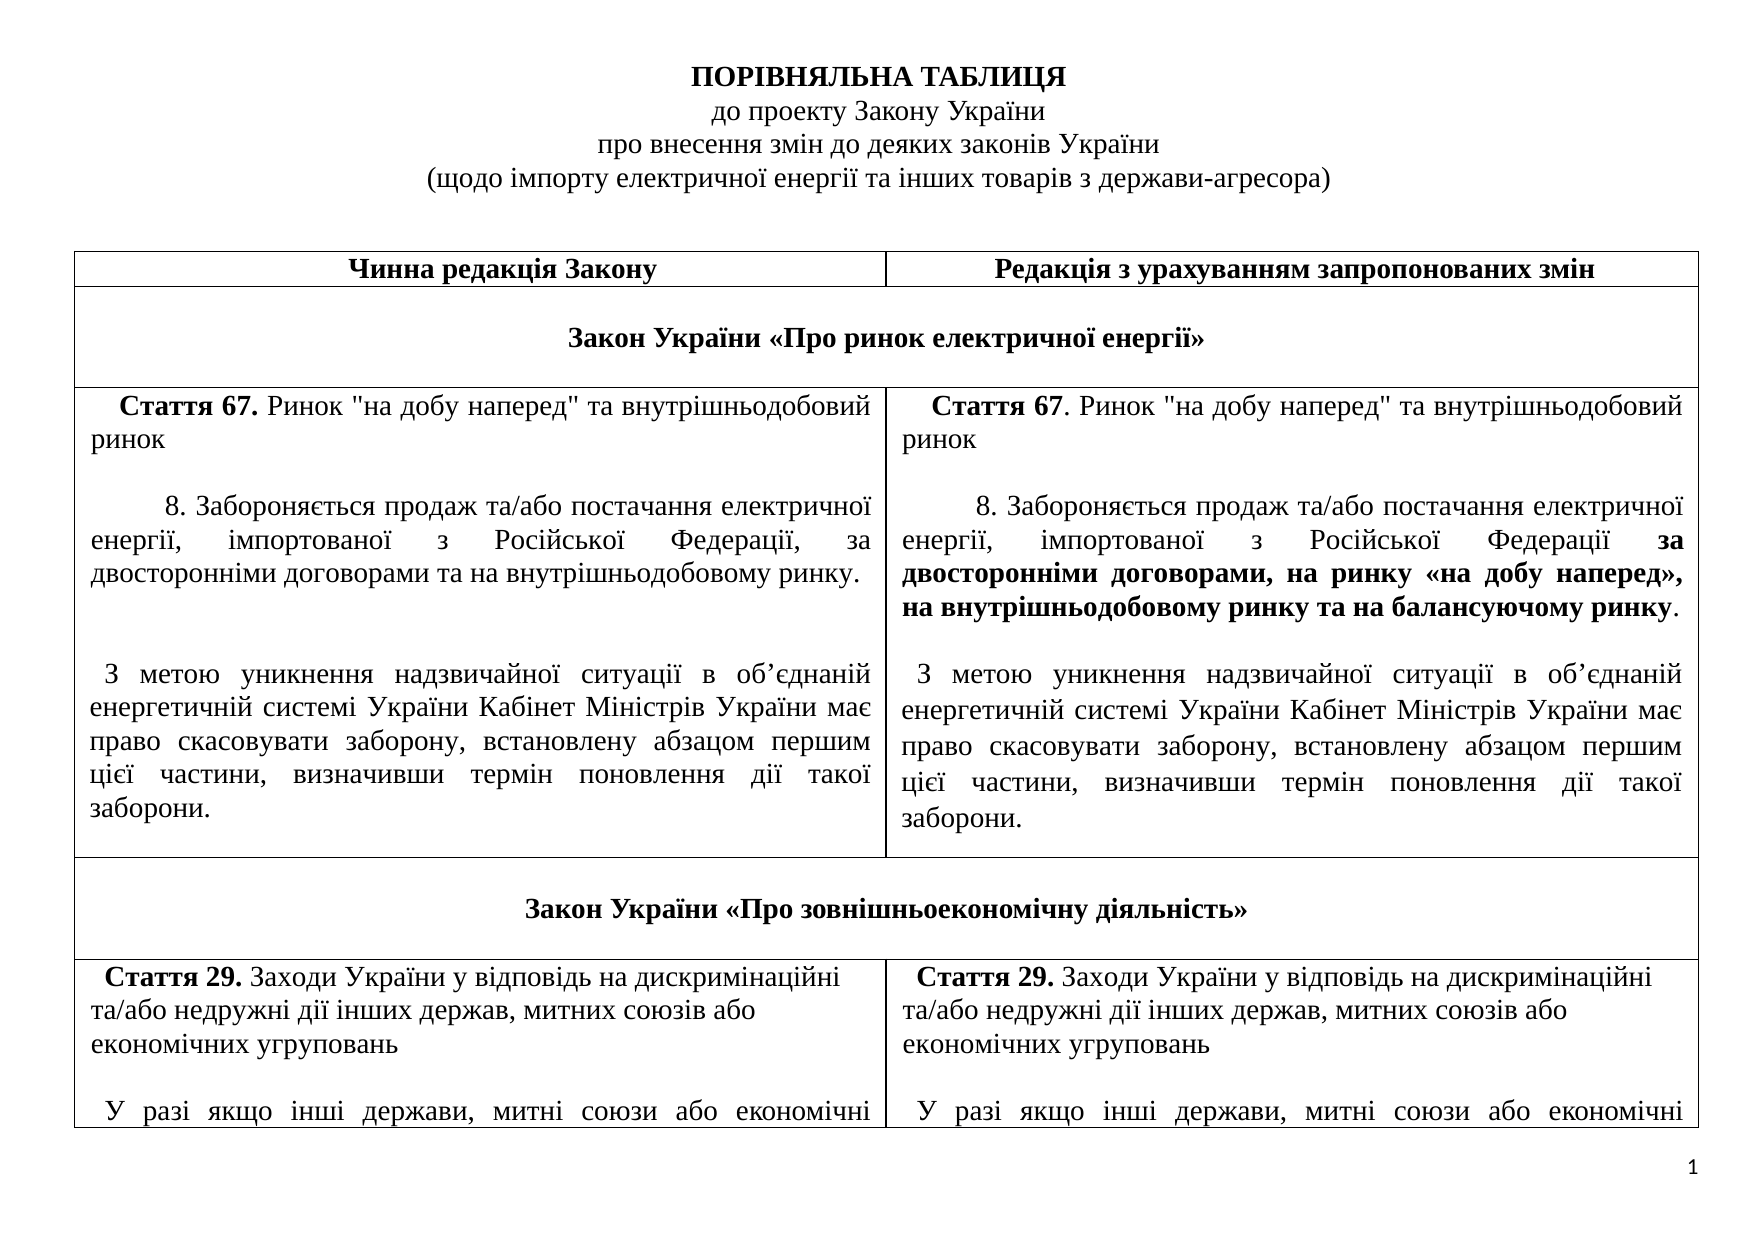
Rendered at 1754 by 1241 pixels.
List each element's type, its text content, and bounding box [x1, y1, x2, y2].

text (щодо імпорту електричної енергії та інших товарів з держави-агресора) [59, 160, 1698, 193]
text ПОРІВНЯЛЬНА ТАБЛИЦЯ [59, 59, 1698, 93]
text до проекту Закону України [59, 93, 1698, 126]
table_header Чинна редакція Закону [75, 252, 885, 286]
text про внесення змін до деяких законів України [59, 126, 1698, 160]
table_cell Закон України «Про зовнішньоекономічну діяльність» [75, 858, 1698, 958]
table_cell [75, 960, 885, 1127]
table_cell Стаття 67. Ринок "на добу наперед" та внутрішньодобовий ринок 8. Забороняється продаж та/або постачання електричної енергії, імпортованої з Російської Федерації за двосторонніми договорами, на ринку «на добу наперед», на внутрішньодобовому ринку та на балансуючому ринку. З метою уникнення надзвичайної ситуації в об’єднаній енергетичній системі України Кабінет Міністрів України має право скасовувати заборону, встановлену абзацом першим цієї частини, визначивши термін поновлення дії такої заборони. [887, 388, 1698, 857]
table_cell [887, 960, 1698, 1127]
table_cell Стаття 67. Ринок "на добу наперед" та внутрішньодобовий ринок 8. Забороняється продаж та/або постачання електричної енергії, імпортованої з Російської Федерації, за двосторонніми договорами та на внутрішньодобовому ринку. З метою уникнення надзвичайної ситуації в об’єднаній енергетичній системі України Кабінет Міністрів України має право скасовувати заборону, встановлену абзацом першим цієї частини, визначивши термін поновлення дії такої заборони. [75, 388, 885, 857]
table_cell Закон України «Про ринок електричної енергії» [75, 287, 1698, 387]
table_header Редакція з урахуванням запропонованих змін [887, 252, 1698, 286]
